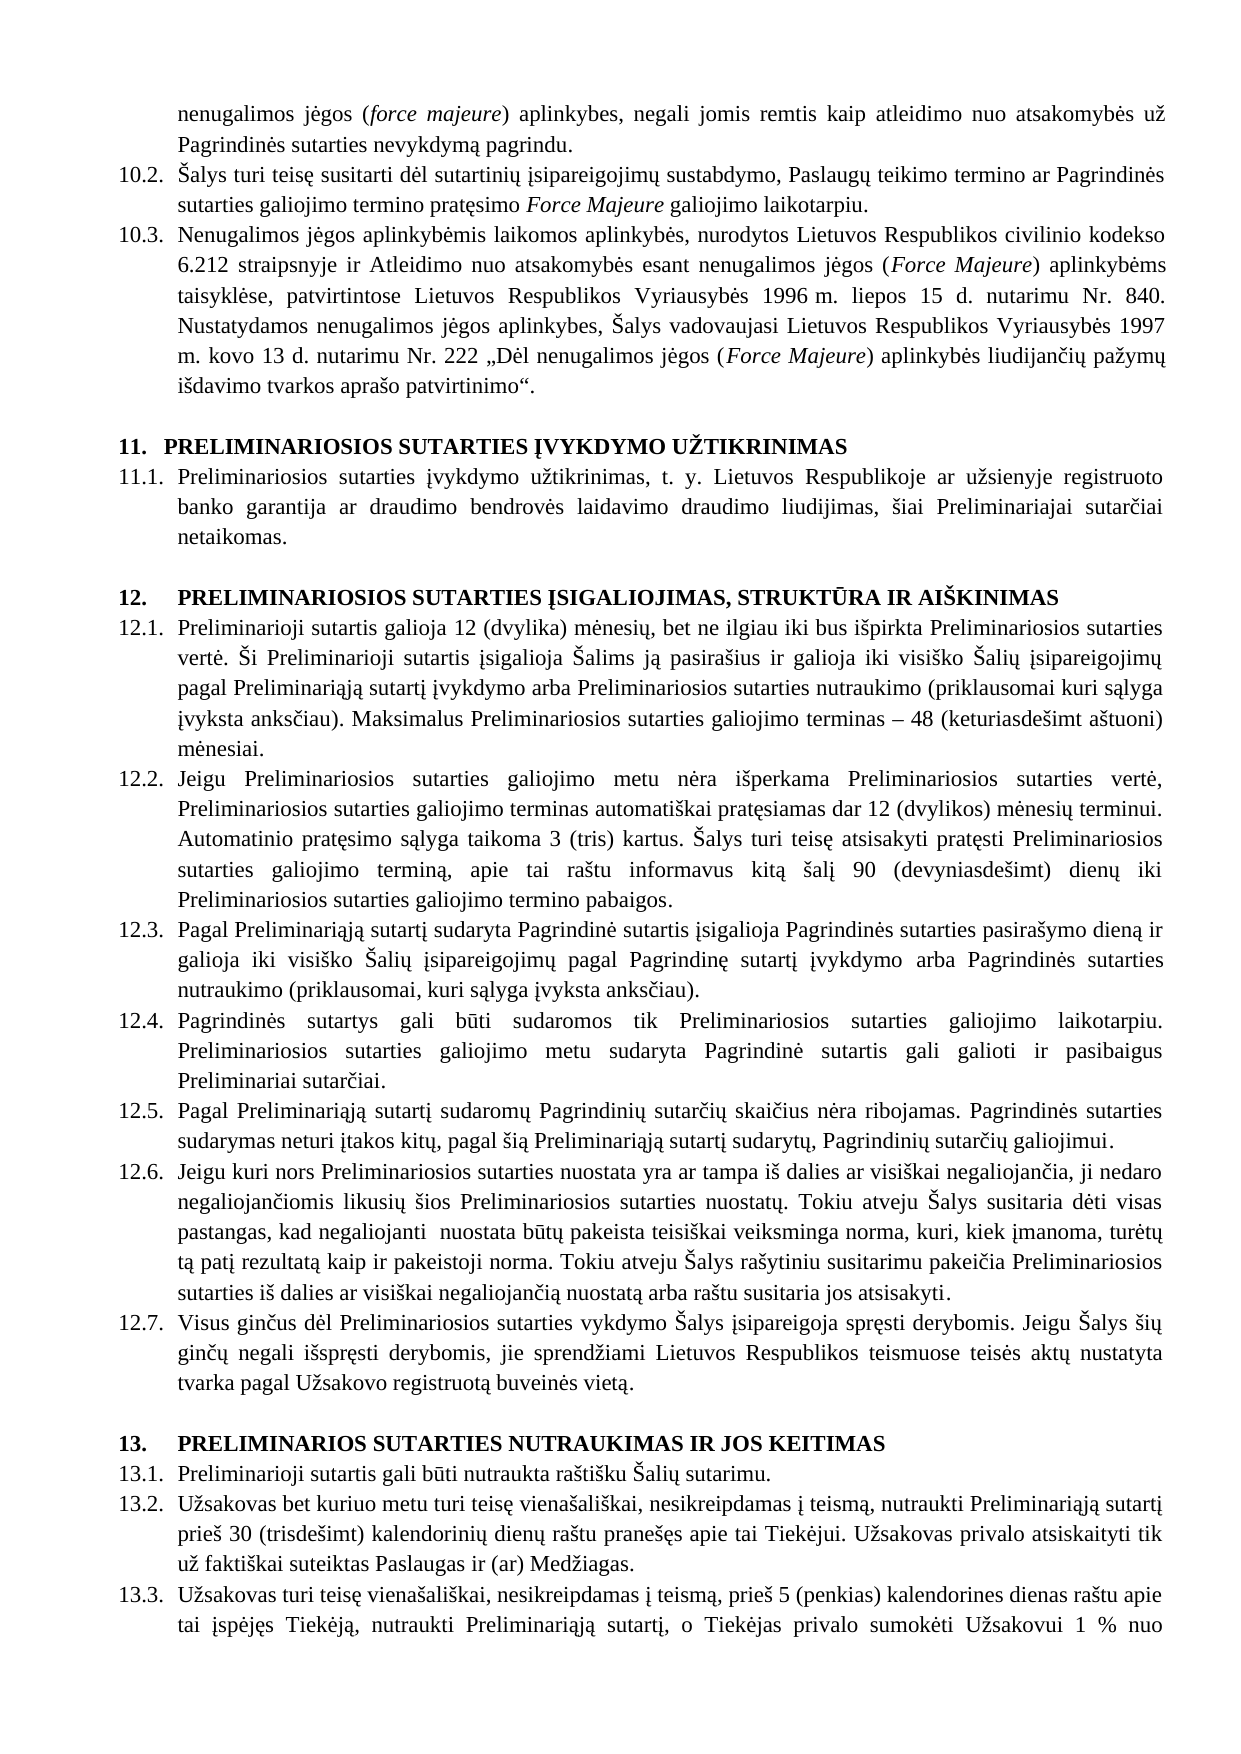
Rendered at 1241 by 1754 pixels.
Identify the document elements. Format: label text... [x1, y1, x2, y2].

list Šalys turi teisę susitarti dėl sutartinių įsipareigojimų sustabdymo, Paslaugų teikimo termino ar Pagrindinės sutarties galiojimo termino pratęsimo Force Majeure galiojimo laikotarpiu. [118, 161, 1166, 217]
list Užsakovas bet kuriuo metu turi teisę vienašališkai, nesikreipdamas į teismą, nutraukti Preliminariąją sutartį prieš 30 (trisdešimt) kalendorinių dienų raštu pranešęs apie tai Tiekėjui. Užsakovas privalo atsiskaityti tik už faktiškai suteiktas Paslaugas ir (ar) Medžiagas. [118, 1490, 1164, 1577]
subtitle PRELIMINARIOSIOS SUTARTIES ĮSIGALIOJIMAS, STRUKTŪRA IR AIŠKINIMAS [118, 584, 1164, 610]
list Jeigu Preliminariosios sutarties galiojimo metu nėra išperkama Preliminariosios sutarties vertė, Preliminariosios sutarties galiojimo terminas automatiškai pratęsiamas dar 12 (dvylikos) mėnesių terminui. Automatinio pratęsimo sąlyga taikoma 3 (tris) kartus. Šalys turi teisę atsisakyti pratęsti Preliminariosios sutarties galiojimo terminą, apie tai raštu informavus kitą šalį 90 (devyniasdešimt) dienų iki Preliminariosios sutarties galiojimo termino pabaigos. [118, 765, 1164, 912]
list PRELIMINARIOSIOS SUTARTIES ĮVYKDYMO UŽTIKRINIMAS [118, 433, 1164, 459]
list PRELIMINARIOS SUTARTIES NUTRAUKIMAS IR JOS KEITIMAS [118, 1429, 1164, 1456]
list Preliminarioji sutartis galioja 12 (dvylika) mėnesių, bet ne ilgiau iki bus išpirkta Preliminariosios sutarties vertė. Ši Preliminarioji sutartis įsigalioja Šalims ją pasirašius ir galioja iki visiško Šalių įsipareigojimų pagal Preliminariąją sutartį įvykdymo arba Preliminariosios sutarties nutraukimo (priklausomai kuri sąlyga įvyksta anksčiau). Maksimalus Preliminariosios sutarties galiojimo terminas – 48 (keturiasdešimt aštuoni) mėnesiai. [118, 614, 1164, 761]
list Pagal Preliminariąją sutartį sudaryta Pagrindinė sutartis įsigalioja Pagrindinės sutarties pasirašymo dieną ir galioja iki visiško Šalių įsipareigojimų pagal Pagrindinę sutartį įvykdymo arba Pagrindinės sutarties nutraukimo (priklausomai, kuri sąlyga įvyksta anksčiau). [118, 916, 1164, 1003]
list Visus ginčus dėl Preliminariosios sutarties vykdymo Šalys įsipareigoja spręsti derybomis. Jeigu Šalys šių ginčų negali išspręsti derybomis, jie sprendžiami Lietuvos Respublikos teismuose teisės aktų nustatyta tvarka pagal Užsakovo registruotą buveinės vietą. [118, 1309, 1164, 1396]
list Pagal Preliminariąją sutartį sudaromų Pagrindinių sutarčių skaičius nėra ribojamas. Pagrindinės sutarties sudarymas neturi įtakos kitų, pagal šią Preliminariąją sutartį sudarytų, Pagrindinių sutarčių galiojimui. [118, 1097, 1164, 1154]
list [118, 1581, 1164, 1637]
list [118, 100, 1166, 157]
list Pagrindinės sutartys gali būti sudaromos tik Preliminariosios sutarties galiojimo laikotarpiu. Preliminariosios sutarties galiojimo metu sudaryta Pagrindinė sutartis gali galioti ir pasibaigus Preliminariai sutarčiai. [118, 1007, 1164, 1093]
list Preliminarioji sutartis gali būti nutraukta raštišku Šalių sutarimu. [118, 1460, 1164, 1486]
list Preliminariosios sutarties įvykdymo užtikrinimas, t. y. Lietuvos Respublikoje ar užsienyje registruoto banko garantija ar draudimo bendrovės laidavimo draudimo liudijimas, šiai Preliminariajai sutarčiai netaikomas. [118, 463, 1164, 550]
list Jeigu kuri nors Preliminariosios sutarties nuostata yra ar tampa iš dalies ar visiškai negaliojančia, ji nedaro negaliojančiomis likusių šios Preliminariosios sutarties nuostatų. Tokiu atveju Šalys susitaria dėti visas pastangas, kad negaliojanti nuostata būtų pakeista teisiškai veiksminga norma, kuri, kiek įmanoma, turėtų tą patį rezultatą kaip ir pakeistoji norma. Tokiu atveju Šalys rašytiniu susitarimu pakeičia Preliminariosios sutarties iš dalies ar visiškai negaliojančią nuostatą arba raštu susitaria jos atsisakyti. [118, 1158, 1164, 1305]
list Nenugalimos jėgos aplinkybėmis laikomos aplinkybės, nurodytos Lietuvos Respublikos civilinio kodekso 6.212 straipsnyje ir Atleidimo nuo atsakomybės esant nenugalimos jėgos (Force Majeure) aplinkybėms taisyklėse, patvirtintose Lietuvos Respublikos Vyriausybės 1996 m. liepos 15 d. nutarimu Nr. 840. Nustatydamos nenugalimos jėgos aplinkybes, Šalys vadovaujasi Lietuvos Respublikos Vyriausybės 1997 m. kovo 13 d. nutarimu Nr. 222 „Dėl nenugalimos jėgos (Force Majeure) aplinkybės liudijančių pažymų išdavimo tvarkos aprašo patvirtinimo“. [118, 221, 1166, 399]
